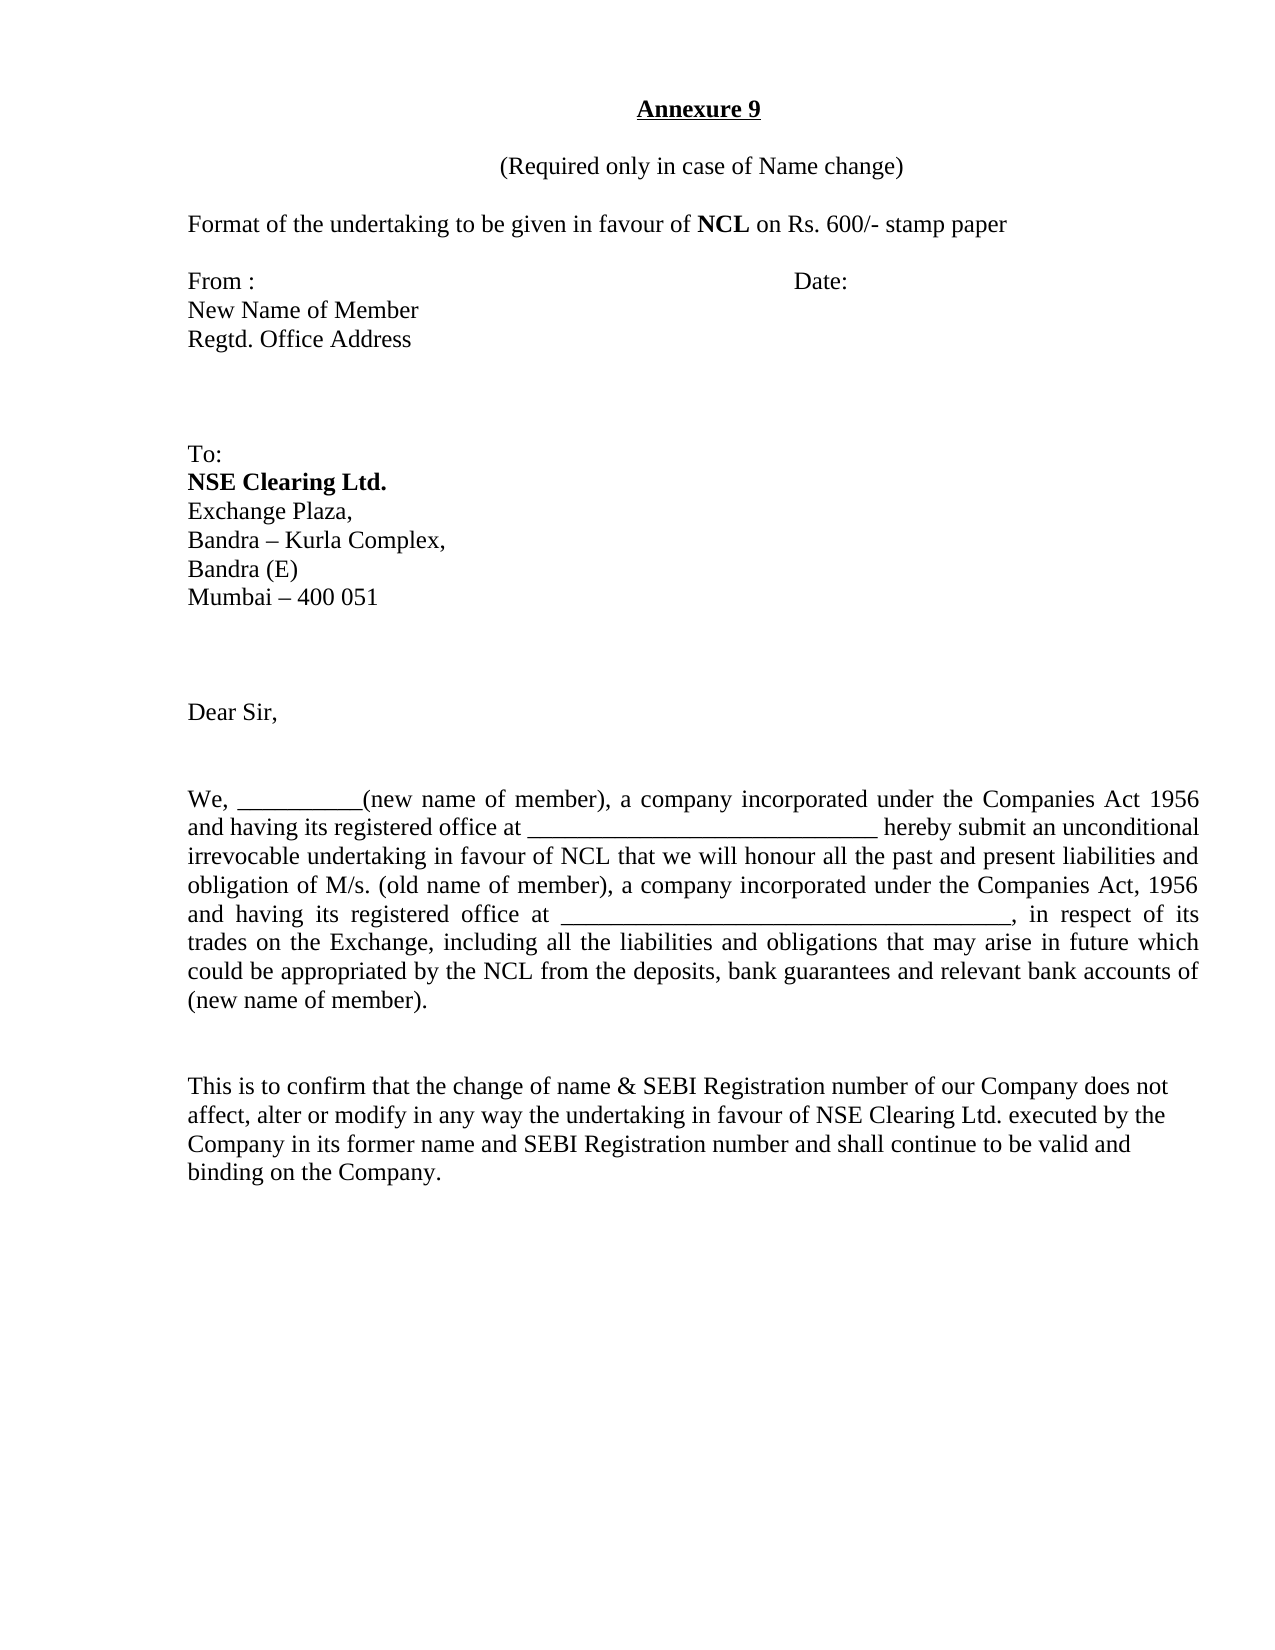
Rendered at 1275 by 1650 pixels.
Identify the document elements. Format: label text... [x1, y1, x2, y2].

text Regtd. Office Address [187, 324, 1209, 352]
text New Name of Member [187, 295, 1209, 324]
text This is to confirm that the change of name & SEBI Registration number of our Company does not affect, alter or modify in any way the undertaking in favour of NSE Clearing Ltd. executed by the Company in its former name and SEBI Registration number and shall continue to be valid and binding on the Company. [187, 1071, 1209, 1186]
text Annexure 9 [187, 94, 1209, 122]
text (Required only in case of Name change) [187, 151, 1209, 180]
text From : Date: [187, 266, 1209, 295]
text To: [187, 439, 1209, 467]
text We, __________(new name of member), a company incorporated under the Companies Act 1956 and having its registered office at ____________________________ hereby submit an unconditional irrevocable undertaking in favour of NCL that we will honour all the past and present liabilities and obligation of M/s. (old name of member), a company incorporated under the Companies Act, 1956 and having its registered office at ____________________________________, in respect of its trades on the Exchange, including all the liabilities and obligations that may arise in future which could be appropriated by the NCL from the deposits, bank guarantees and relevant bank accounts of (new name of member). [187, 784, 1200, 1014]
text Dear Sir, [187, 697, 1209, 726]
text NSE Clearing Ltd. [187, 467, 1209, 496]
text Bandra – Kurla Complex, [187, 525, 1209, 554]
text Format of the undertaking to be given in favour of NCL on Rs. 600/- stamp paper [187, 209, 1209, 237]
text Bandra (E) [187, 554, 1209, 582]
text Mumbai – 400 051 [187, 582, 1209, 611]
text Exchange Plaza, [187, 496, 1209, 525]
